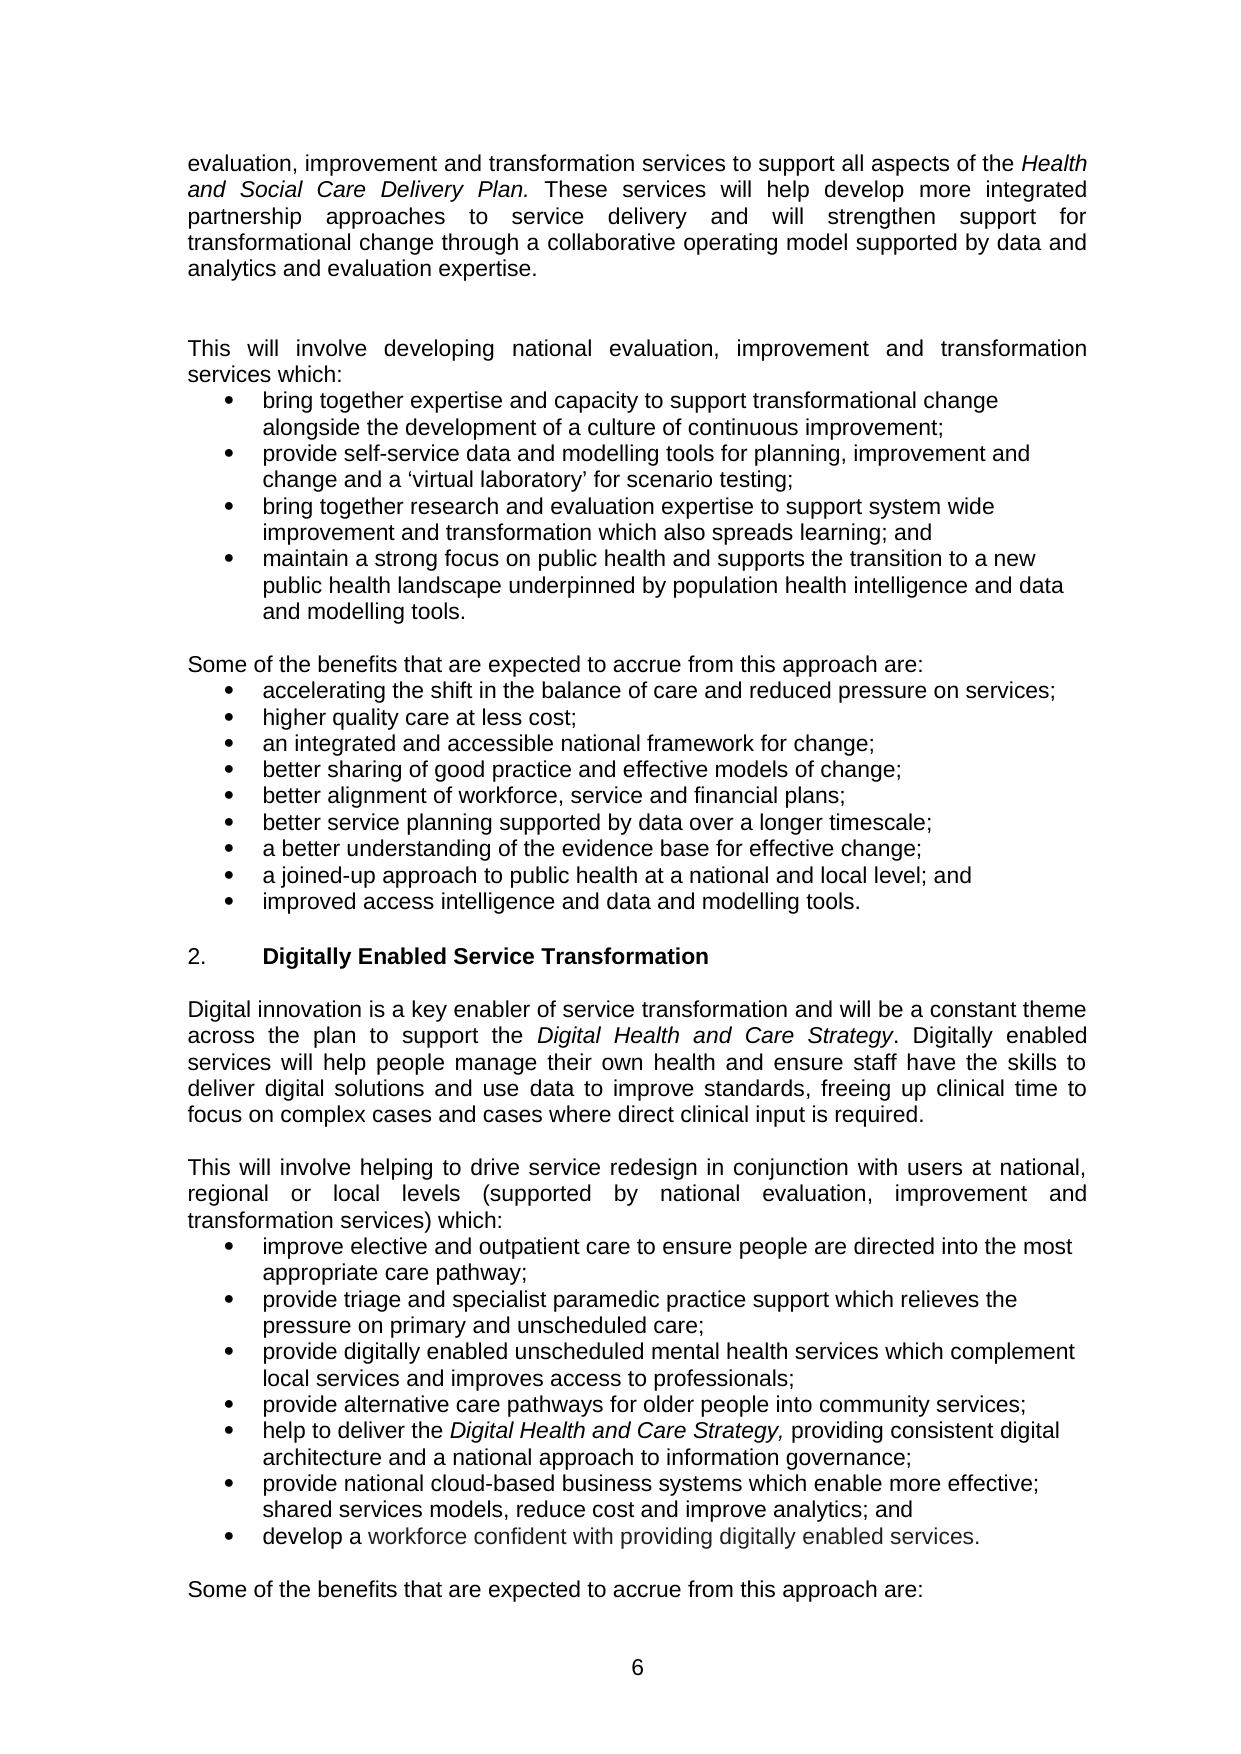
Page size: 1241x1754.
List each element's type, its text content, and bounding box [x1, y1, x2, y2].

text Digital innovation is a key enabler of service transformation and will be a constant theme across the plan to support the Digital Health and Care Strategy. Digitally enabled services will help people manage their own health and ensure staff have the skills to deliver digital solutions and use data to improve standards, freeing up clinical time to focus on complex cases and cases where direct clinical input is required. [187, 996, 1087, 1127]
text Some of the benefits that are expected to accrue from this approach are: [187, 1576, 1087, 1602]
list a joined-up approach to public health at a national and local level; and [225, 862, 1087, 888]
list bring together research and evaluation expertise to support system wide improvement and transformation which also spreads learning; and [225, 493, 1087, 545]
list provide national cloud-based business systems which enable more effective; shared services models, reduce cost and improve analytics; and [225, 1470, 1087, 1523]
list a better understanding of the evidence base for effective change; [225, 835, 1087, 862]
list better service planning supported by data over a longer timescale; [225, 809, 1087, 835]
list Digitally Enabled Service Transformation [187, 943, 1087, 969]
list provide alternative care pathways for older people into community services; [225, 1391, 1087, 1417]
list better sharing of good practice and effective models of change; [225, 756, 1087, 782]
list accelerating the shift in the balance of care and reduced pressure on services; [225, 677, 1087, 703]
list better alignment of workforce, service and financial plans; [225, 782, 1087, 809]
list improved access intelligence and data and modelling tools. [225, 888, 1087, 914]
list provide self-service data and modelling tools for planning, improvement and change and a ‘virtual laboratory’ for scenario testing; [225, 440, 1087, 493]
list provide digitally enabled unscheduled mental health services which complement local services and improves access to professionals; [225, 1338, 1087, 1391]
text This will involve developing national evaluation, improvement and transformation services which: [187, 334, 1087, 387]
list develop a workforce confident with providing digitally enabled services. [225, 1523, 1087, 1549]
list improve elective and outpatient care to ensure people are directed into the most appropriate care pathway; [225, 1233, 1087, 1286]
text This will involve helping to drive service redesign in conjunction with users at national, regional or local levels (supported by national evaluation, improvement and transformation services) which: [187, 1154, 1087, 1233]
list an integrated and accessible national framework for change; [225, 730, 1087, 756]
list help to deliver the Digital Health and Care Strategy, providing consistent digital architecture and a national approach to information governance; [225, 1417, 1087, 1470]
list bring together expertise and capacity to support transformational change alongside the development of a culture of continuous improvement; [225, 387, 1087, 440]
text Some of the benefits that are expected to accrue from this approach are: [187, 651, 1087, 677]
list maintain a strong focus on public health and supports the transition to a new public health landscape underpinned by population health intelligence and data and modelling tools. [225, 545, 1087, 624]
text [187, 150, 1087, 282]
list provide triage and specialist paramedic practice support which relieves the pressure on primary and unscheduled care; [225, 1286, 1087, 1338]
list higher quality care at less cost; [225, 703, 1087, 730]
